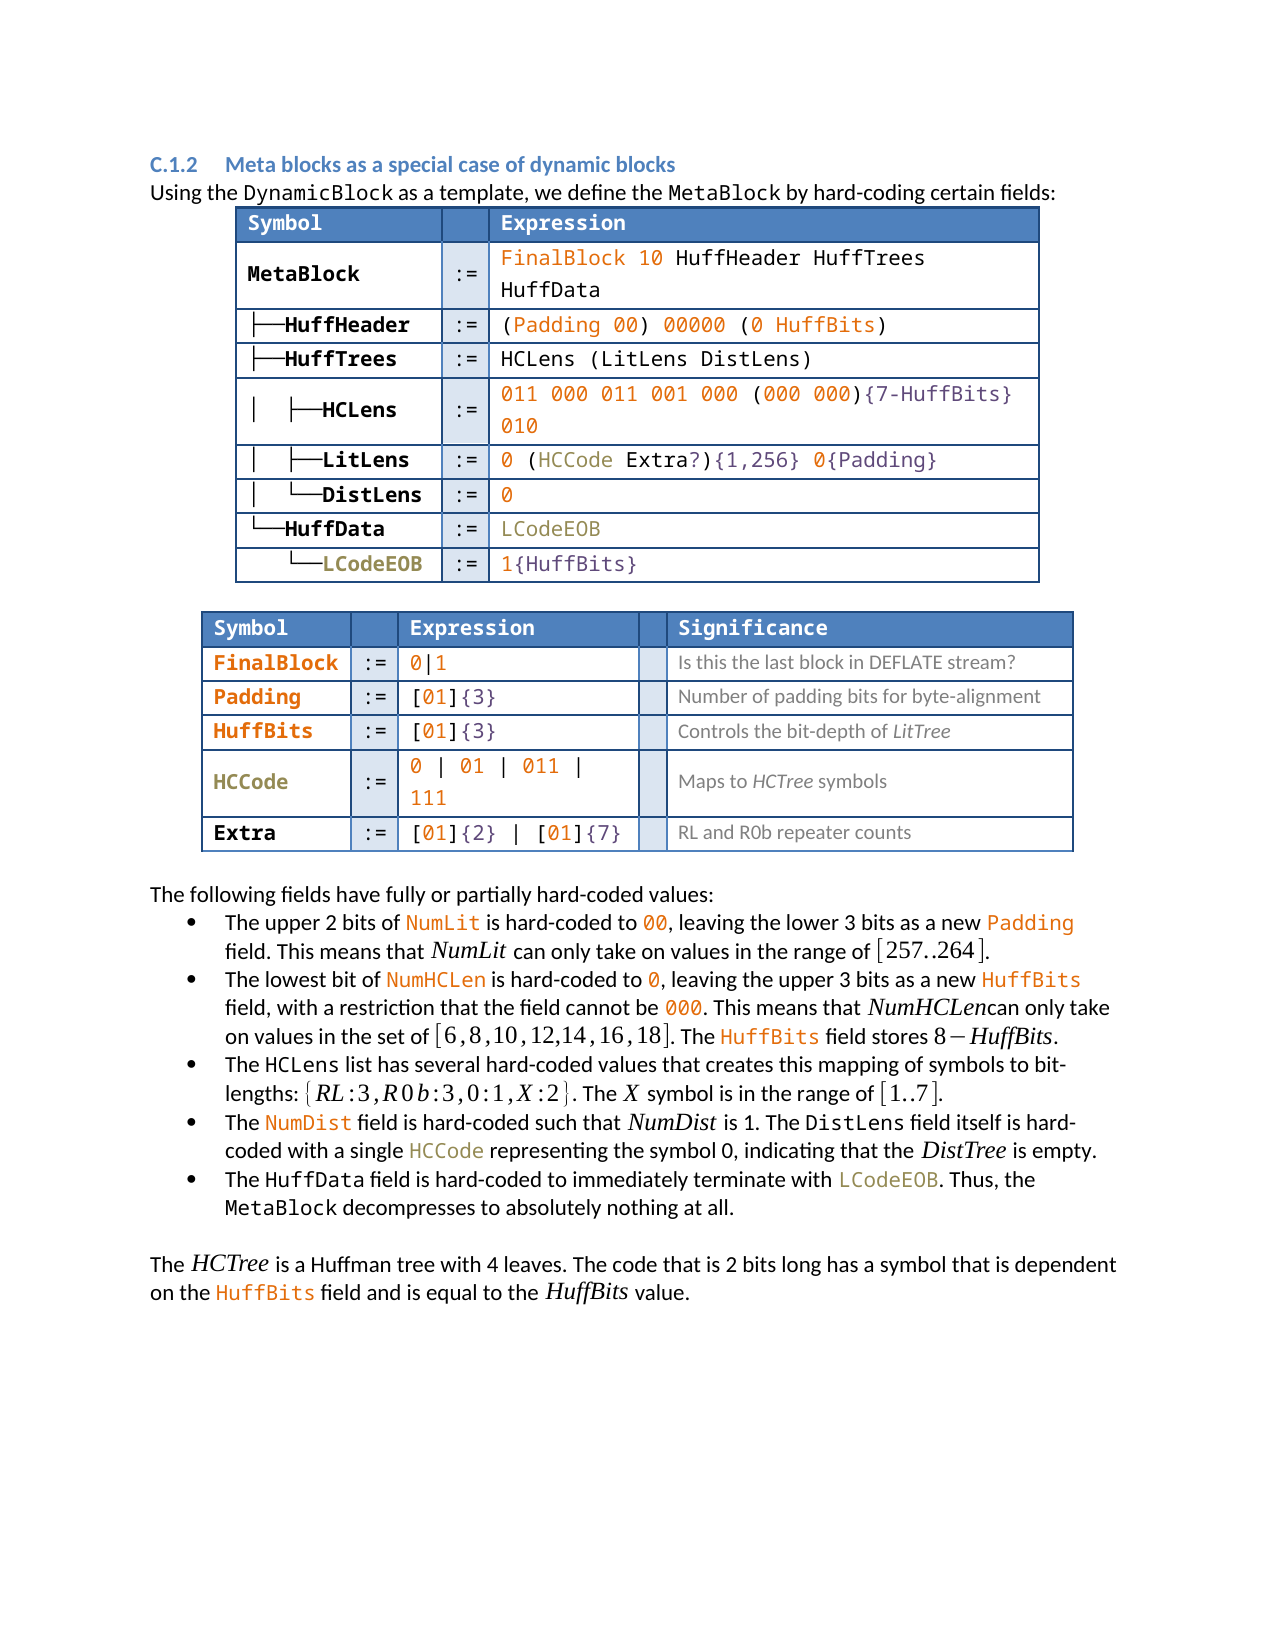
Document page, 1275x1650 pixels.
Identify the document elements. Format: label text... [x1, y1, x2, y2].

subtitle Meta blocks as a special case of dynamic blocks [150, 150, 1125, 178]
table_header [352, 613, 397, 646]
table_cell := [443, 446, 488, 478]
table_cell [640, 648, 666, 680]
text The is a Huffman tree with 4 leaves. The code that is 2 bits long has a symbol that is dependent on the HuffBits field and is equal to the value. [150, 1250, 1125, 1306]
table_cell := [352, 682, 397, 714]
table_cell HCLens (LitLens DistLens) [490, 344, 1038, 377]
table_cell := [443, 514, 488, 547]
table_cell 011 000 011 001 000 (000 000){7-HuffBits} 010 [490, 379, 1038, 443]
text Using the DynamicBlock as a template, we define the MetaBlock by hard-coding certain fields: [150, 178, 1125, 206]
table_cell HuffBits [203, 716, 350, 749]
table_header [443, 209, 488, 241]
table_cell [01]{2} | [01]{7} [399, 818, 638, 850]
table_cell │ ├──LitLens [237, 446, 441, 478]
table_cell := [443, 310, 488, 342]
list The NumDist field is hard-coded such that is 1. The DistLens field itself is hard-coded with a single HCCode representing the symbol 0, indicating that the is empty. [187, 1108, 1125, 1165]
table_cell := [443, 549, 488, 581]
table_cell │ └──DistLens [237, 480, 441, 512]
table_header [640, 613, 666, 646]
table_cell := [352, 716, 397, 749]
table_header Expression [399, 613, 638, 646]
table_header Symbol [203, 613, 350, 646]
table_cell := [443, 344, 488, 377]
table_cell ├──HuffTrees [237, 344, 441, 377]
table_cell [640, 818, 666, 850]
table_header Significance [668, 613, 1072, 646]
table_cell := [443, 379, 488, 443]
list The HuffData field is hard-coded to immediately terminate with LCodeEOB. Thus, the MetaBlock decompresses to absolutely nothing at all. [187, 1165, 1125, 1222]
table_cell RL and R0b repeater counts [668, 818, 1072, 850]
table_cell └──HuffData [237, 514, 441, 547]
table_cell [640, 716, 666, 749]
table_cell Controls the bit-depth of LitTree [668, 716, 1072, 749]
text The following fields have fully or partially hard-coded values: [150, 880, 1125, 908]
list The lowest bit of NumHCLen is hard-coded to 0, leaving the upper 3 bits as a new HuffBits field, with a restriction that the field cannot be 000. This means that can only take on values in the set of . The HuffBits field stores . [187, 965, 1125, 1051]
table_cell := [352, 648, 397, 680]
table_cell 0 [490, 480, 1038, 512]
table_cell Padding [203, 682, 350, 714]
table_cell [640, 751, 666, 816]
table_cell 0|1 [399, 648, 638, 680]
table_cell Number of padding bits for byte-alignment [668, 682, 1072, 714]
table_cell FinalBlock 10 HuffHeader HuffTrees HuffData [490, 243, 1038, 308]
table_cell [01]{3} [399, 716, 638, 749]
table_cell := [352, 751, 397, 816]
table_cell Extra [203, 818, 350, 850]
table_cell 1{HuffBits} [490, 549, 1038, 581]
table_cell HCCode [203, 751, 350, 816]
table_header Expression [490, 209, 1038, 241]
table_cell └──LCodeEOB [237, 549, 441, 581]
table_cell Is this the last block in DEFLATE stream? [668, 648, 1072, 680]
table_cell Maps to HCTree symbols [668, 751, 1072, 816]
table_cell (Padding 00) 00000 (0 HuffBits) [490, 310, 1038, 342]
table_cell := [443, 480, 488, 512]
table_cell [01]{3} [399, 682, 638, 714]
list The HCLens list has several hard-coded values that creates this mapping of symbols to bit-lengths: . The symbol is in the range of . [187, 1051, 1125, 1108]
table_cell MetaBlock [237, 243, 441, 308]
table_cell FinalBlock [203, 648, 350, 680]
table_cell LCodeEOB [490, 514, 1038, 547]
table_cell │ ├──HCLens [237, 379, 441, 443]
table_cell ├──HuffHeader [237, 310, 441, 342]
list The upper 2 bits of NumLit is hard-coded to 00, leaving the lower 3 bits as a new Padding field. This means that can only take on values in the range of . [187, 908, 1125, 965]
table_header Symbol [237, 209, 441, 241]
table_cell [640, 682, 666, 714]
table_cell := [443, 243, 488, 308]
table_cell := [352, 818, 397, 850]
table_cell 0 (HCCode Extra?){1,256} 0{Padding} [490, 446, 1038, 478]
table_cell 0 | 01 | 011 | 111 [399, 751, 638, 816]
